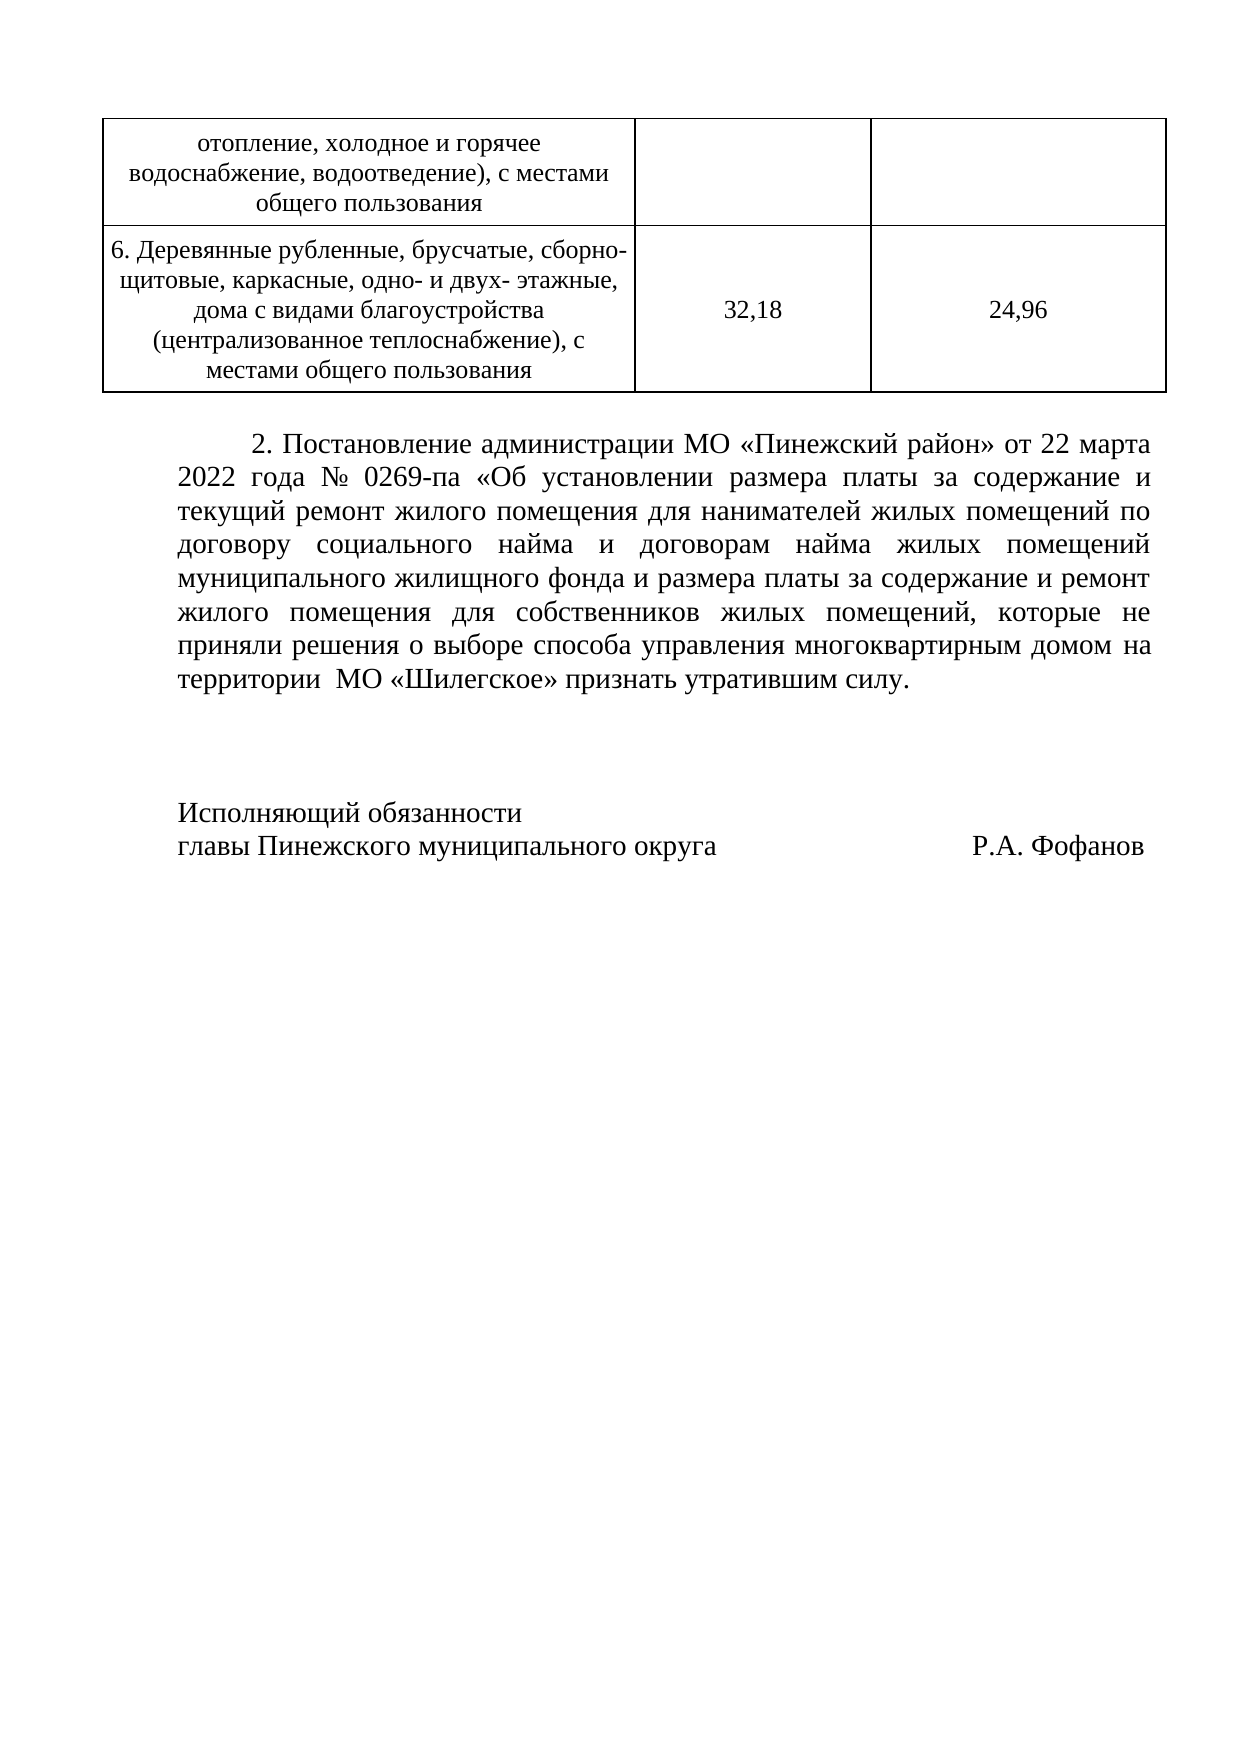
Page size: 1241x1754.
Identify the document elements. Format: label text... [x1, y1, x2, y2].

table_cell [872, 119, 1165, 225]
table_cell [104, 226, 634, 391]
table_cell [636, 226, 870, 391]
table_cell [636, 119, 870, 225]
text Исполняющий обязанности [177, 795, 1137, 828]
text главы Пинежского муниципального округа Р.А. Фофанов [177, 828, 1152, 862]
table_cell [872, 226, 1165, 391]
text 2. Постановление администрации МО «Пинежский район» от 22 марта 2022 года № 0269-па «Об установлении размера платы за содержание и текущий ремонт жилого помещения для нанимателей жилых помещений по договору социального найма и договорам найма жилых помещений муниципального жилищного фонда и размера платы за содержание и ремонт жилого помещения для собственников жилых помещений, которые не приняли решения о выборе способа управления многоквартирным домом на территории МО «Шилегское» признать утратившим силу. [177, 426, 1152, 694]
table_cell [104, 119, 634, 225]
